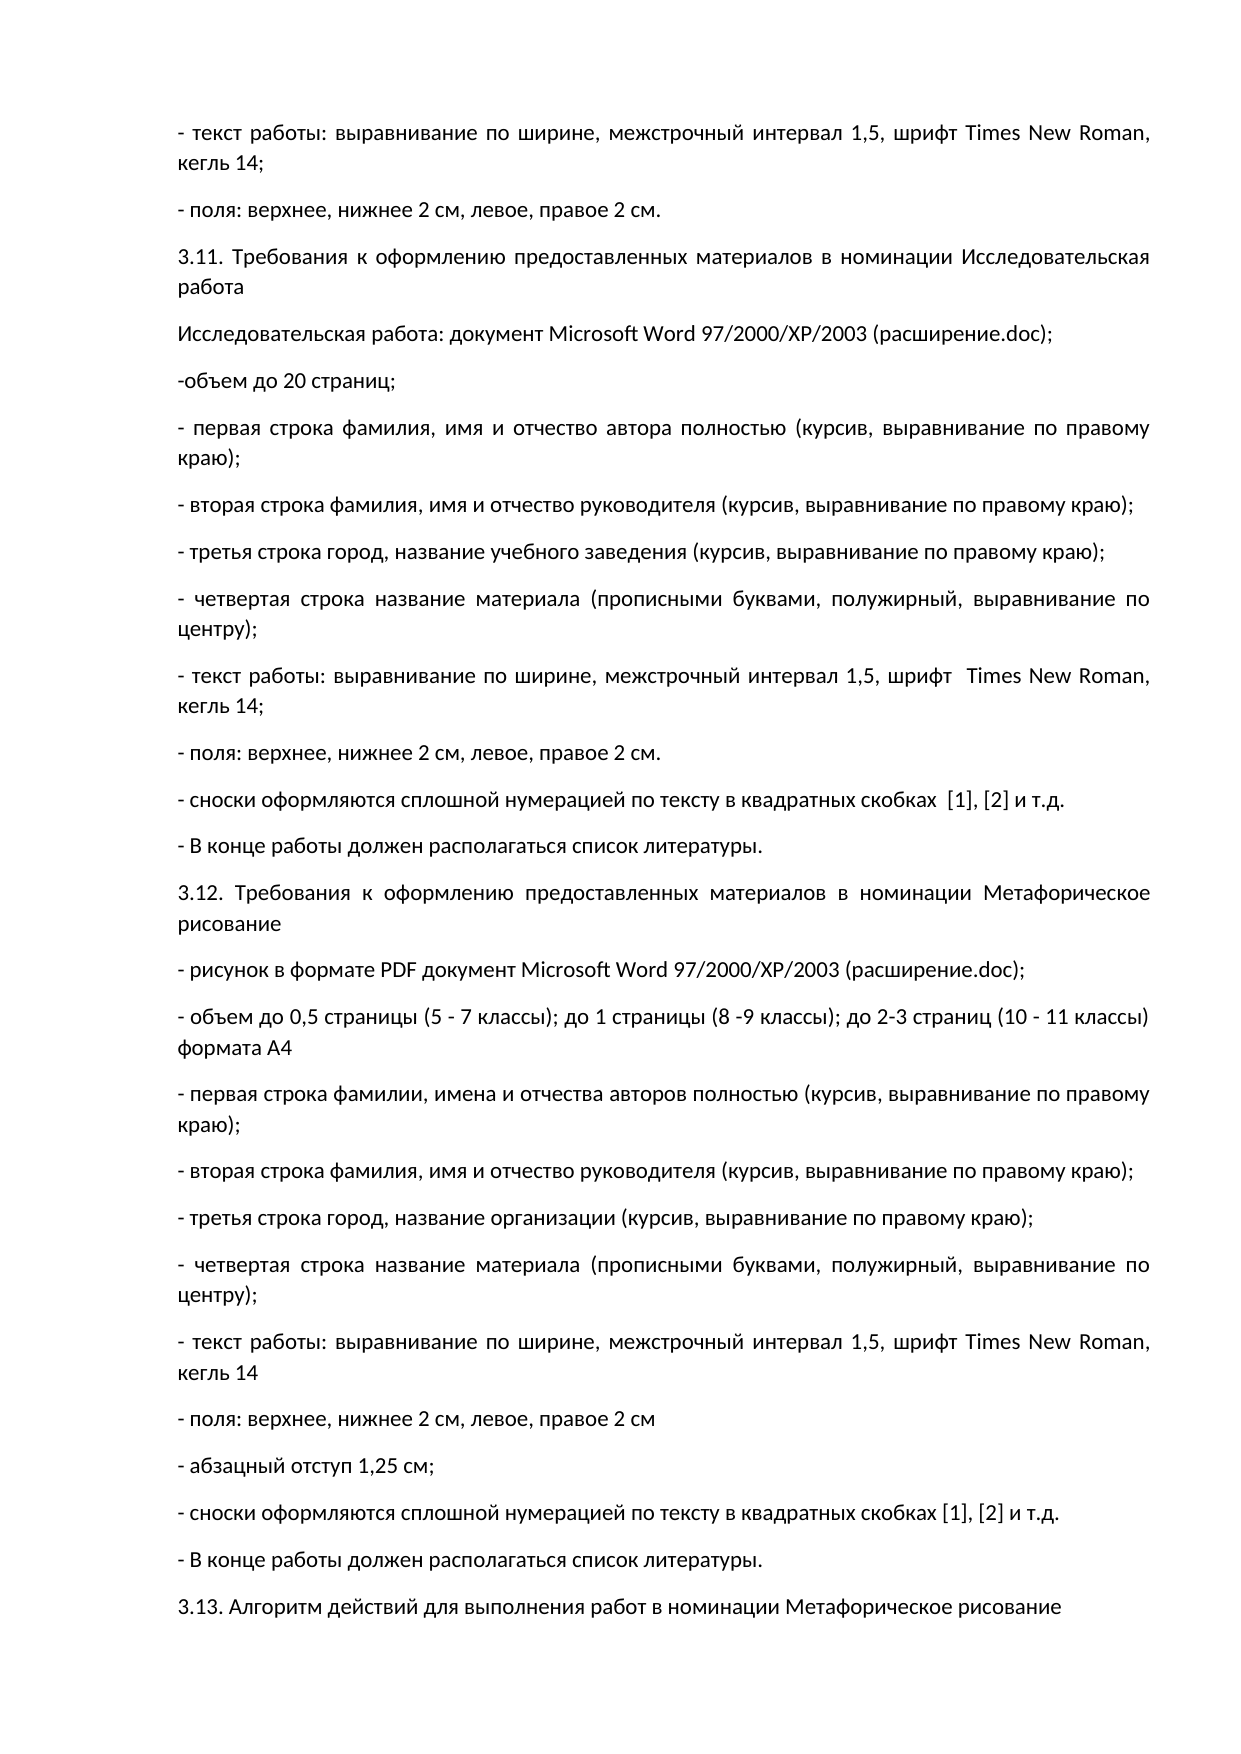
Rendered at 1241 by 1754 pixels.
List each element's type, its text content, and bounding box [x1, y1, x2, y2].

text - вторая строка фамилия, имя и отчество руководителя (курсив, выравнивание по правому краю); [177, 490, 1152, 518]
text - объем до 0,5 страницы (5 - 7 классы); до 1 страницы (8 -9 классы); до 2-3 страниц (10 - 11 классы) формата А4 [177, 1002, 1152, 1061]
text 3.13. Алгоритм действий для выполнения работ в номинации Метафорическое рисование [177, 1592, 1152, 1620]
text - третья строка город, название организации (курсив, выравнивание по правому краю); [177, 1203, 1152, 1232]
text - рисунок в формате PDF документ Microsoft Word 97/2000/XP/2003 (расширение.doc); [177, 956, 1152, 984]
text - В конце работы должен располагаться список литературы. [177, 832, 1152, 860]
text - текст работы: выравнивание по ширине, межстрочный интервал 1,5, шрифт Times New Roman, кегль 14 [177, 1327, 1152, 1386]
text - четвертая строка название материала (прописными буквами, полужирный, выравнивание по центру); [177, 584, 1152, 642]
text - В конце работы должен располагаться список литературы. [177, 1545, 1152, 1573]
text - четвертая строка название материала (прописными буквами, полужирный, выравнивание по центру); [177, 1250, 1152, 1309]
text - поля: верхнее, нижнее 2 см, левое, правое 2 см. [177, 738, 1152, 766]
text -объем до 20 страниц; [177, 366, 1152, 394]
text - сноски оформляются сплошной нумерацией по тексту в квадратных скобках [1], [2] и т.д. [177, 785, 1152, 813]
text - первая строка фамилия, имя и отчество автора полностью (курсив, выравнивание по правому краю); [177, 413, 1152, 471]
text - вторая строка фамилия, имя и отчество руководителя (курсив, выравнивание по правому краю); [177, 1157, 1152, 1185]
text - текст работы: выравнивание по ширине, межстрочный интервал 1,5, шрифт Times New Roman, кегль 14; [177, 661, 1152, 719]
text - поля: верхнее, нижнее 2 см, левое, правое 2 см [177, 1404, 1152, 1433]
text 3.11. Требования к оформлению предоставленных материалов в номинации Исследовательская работа [177, 242, 1152, 300]
text Исследовательская работа: документ Microsoft Word 97/2000/XP/2003 (расширение.doc); [177, 319, 1152, 347]
text 3.12. Требования к оформлению предоставленных материалов в номинации Метафорическое рисование [177, 878, 1152, 937]
text - третья строка город, название учебного заведения (курсив, выравнивание по правому краю); [177, 537, 1152, 565]
text - первая строка фамилии, имена и отчества авторов полностью (курсив, выравнивание по правому краю); [177, 1079, 1152, 1138]
text - текст работы: выравнивание по ширине, межстрочный интервал 1,5, шрифт Times New Roman, кегль 14; [177, 118, 1152, 176]
text - сноски оформляются сплошной нумерацией по тексту в квадратных скобках [1], [2] и т.д. [177, 1498, 1152, 1526]
text - абзацный отступ 1,25 см; [177, 1451, 1152, 1479]
text - поля: верхнее, нижнее 2 см, левое, правое 2 см. [177, 195, 1152, 223]
